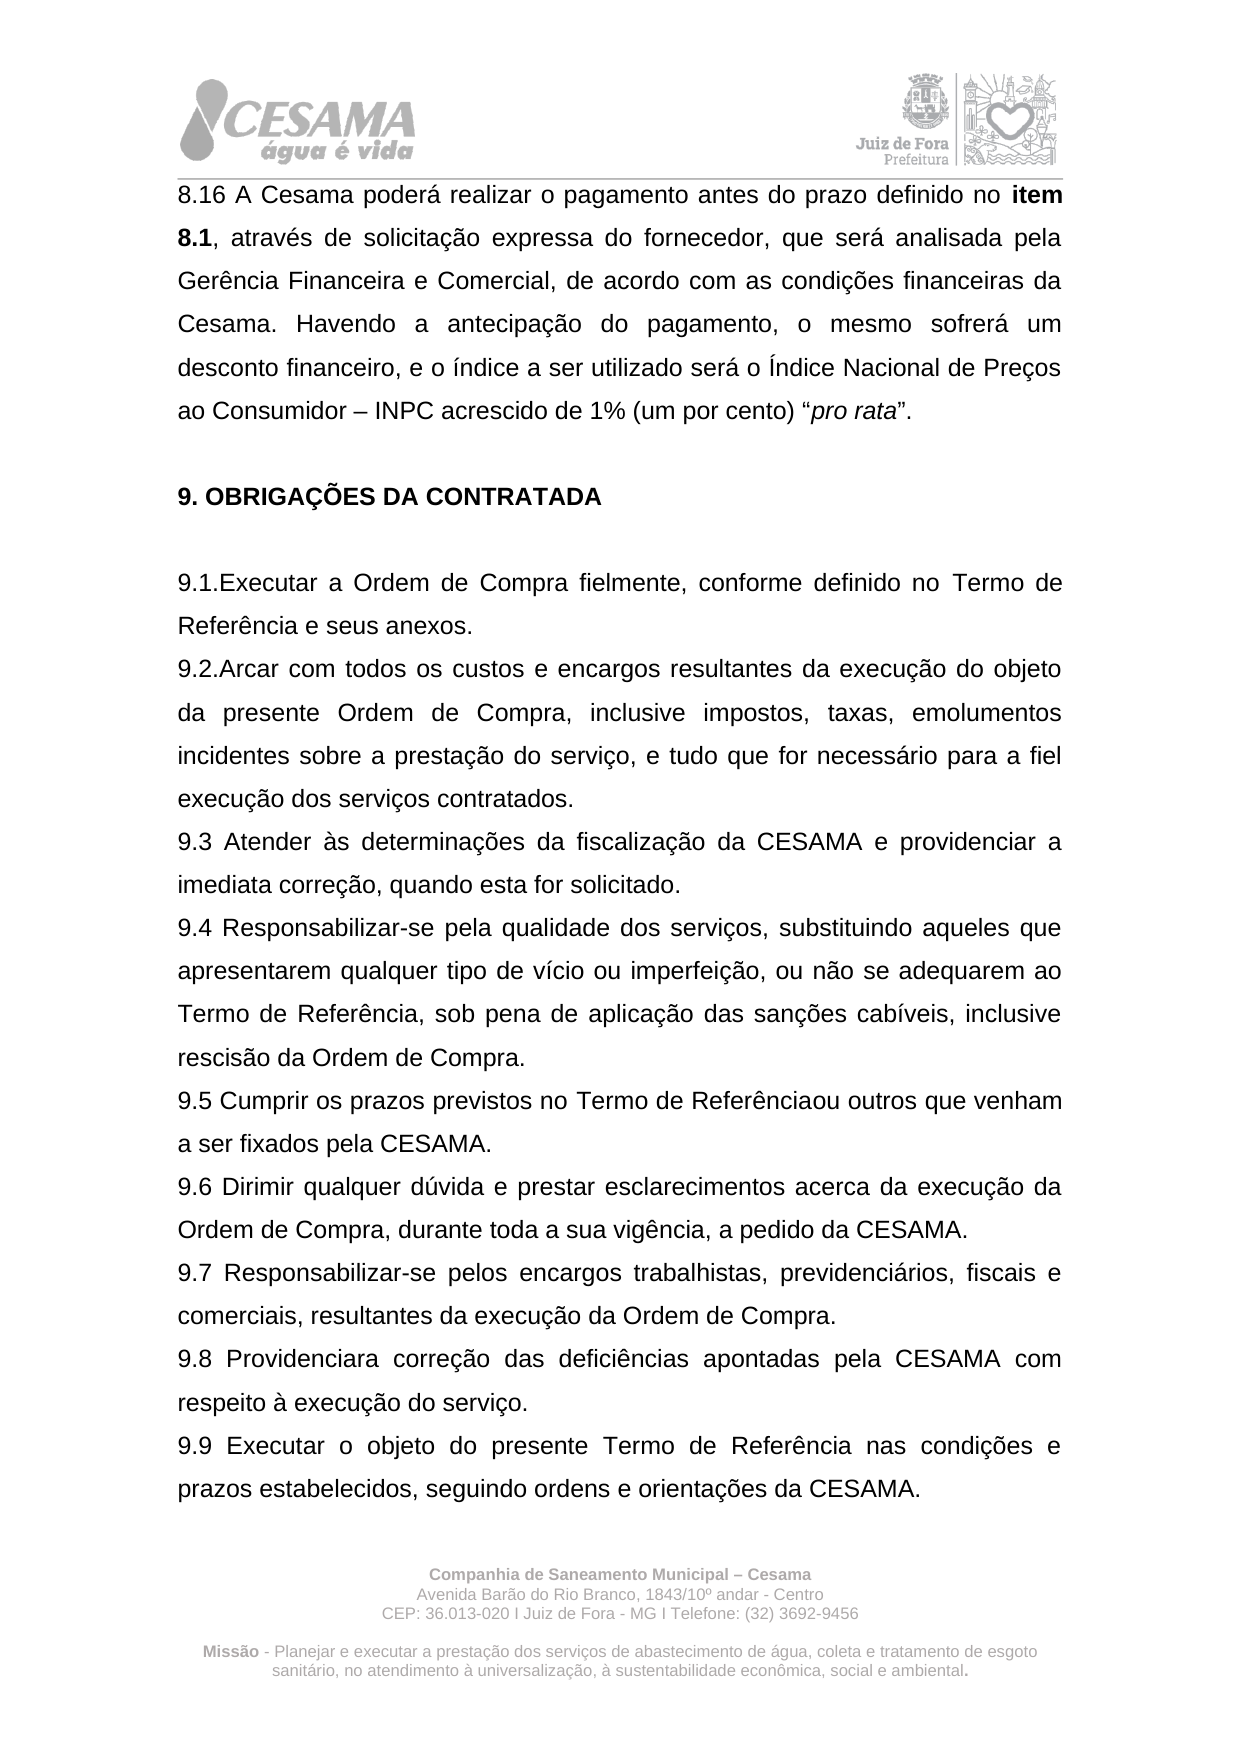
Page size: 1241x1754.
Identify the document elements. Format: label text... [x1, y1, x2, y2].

text 9.2.Arcar com todos os custos e encargos resultantes da execução do objeto da presente Ordem de Compra, inclusive impostos, taxas, emolumentos incidentes sobre a prestação do serviço, e tudo que for necessário para a fiel execução dos serviços contratados. [177, 654, 1063, 812]
text 9.9 Executar o objeto do presente Termo de Referência nas condições e prazos estabelecidos, seguindo ordens e orientações da CESAMA. [177, 1431, 1063, 1502]
text 9.8 Providenciara correção das deficiências apontadas pela CESAMA com respeito à execução do serviço. [177, 1344, 1063, 1416]
text 9.6 Dirimir qualquer dúvida e prestar esclarecimentos acerca da execução da Ordem de Compra, durante toda a sua vigência, a pedido da CESAMA. [177, 1172, 1063, 1244]
picture [177, 73, 1064, 180]
text 9.5 Cumprir os prazos previstos no Termo de Referênciaou outros que venham a ser fixados pela CESAMA. [177, 1086, 1063, 1157]
text 9. OBRIGAÇÕES DA CONTRATADA [177, 482, 1063, 511]
text 9.7 Responsabilizar-se pelos encargos trabalhistas, previdenciários, fiscais e comerciais, resultantes da execução da Ordem de Compra. [177, 1258, 1063, 1330]
text 9.4 Responsabilizar-se pela qualidade dos serviços, substituindo aqueles que apresentarem qualquer tipo de vício ou imperfeição, ou não se adequarem ao Termo de Referência, sob pena de aplicação das sanções cabíveis, inclusive rescisão da Ordem de Compra. [177, 913, 1063, 1071]
text 8.16 A Cesama poderá realizar o pagamento antes do prazo definido no item 8.1, através de solicitação expressa do fornecedor, que será analisada pela Gerência Financeira e Comercial, de acordo com as condições financeiras da Cesama. Havendo a antecipação do pagamento, o mesmo sofrerá um desconto financeiro, e o índice a ser utilizado será o Índice Nacional de Preços ao Consumidor – INPC acrescido de 1% (um por cento) “pro rata”. [177, 180, 1063, 424]
text 9.1.Executar a Ordem de Compra fielmente, conforme definido no Termo de Referência e seus anexos. [177, 568, 1063, 640]
text 9.3 Atender às determinações da fiscalização da CESAMA e providenciar a imediata correção, quando esta for solicitado. [177, 827, 1063, 899]
